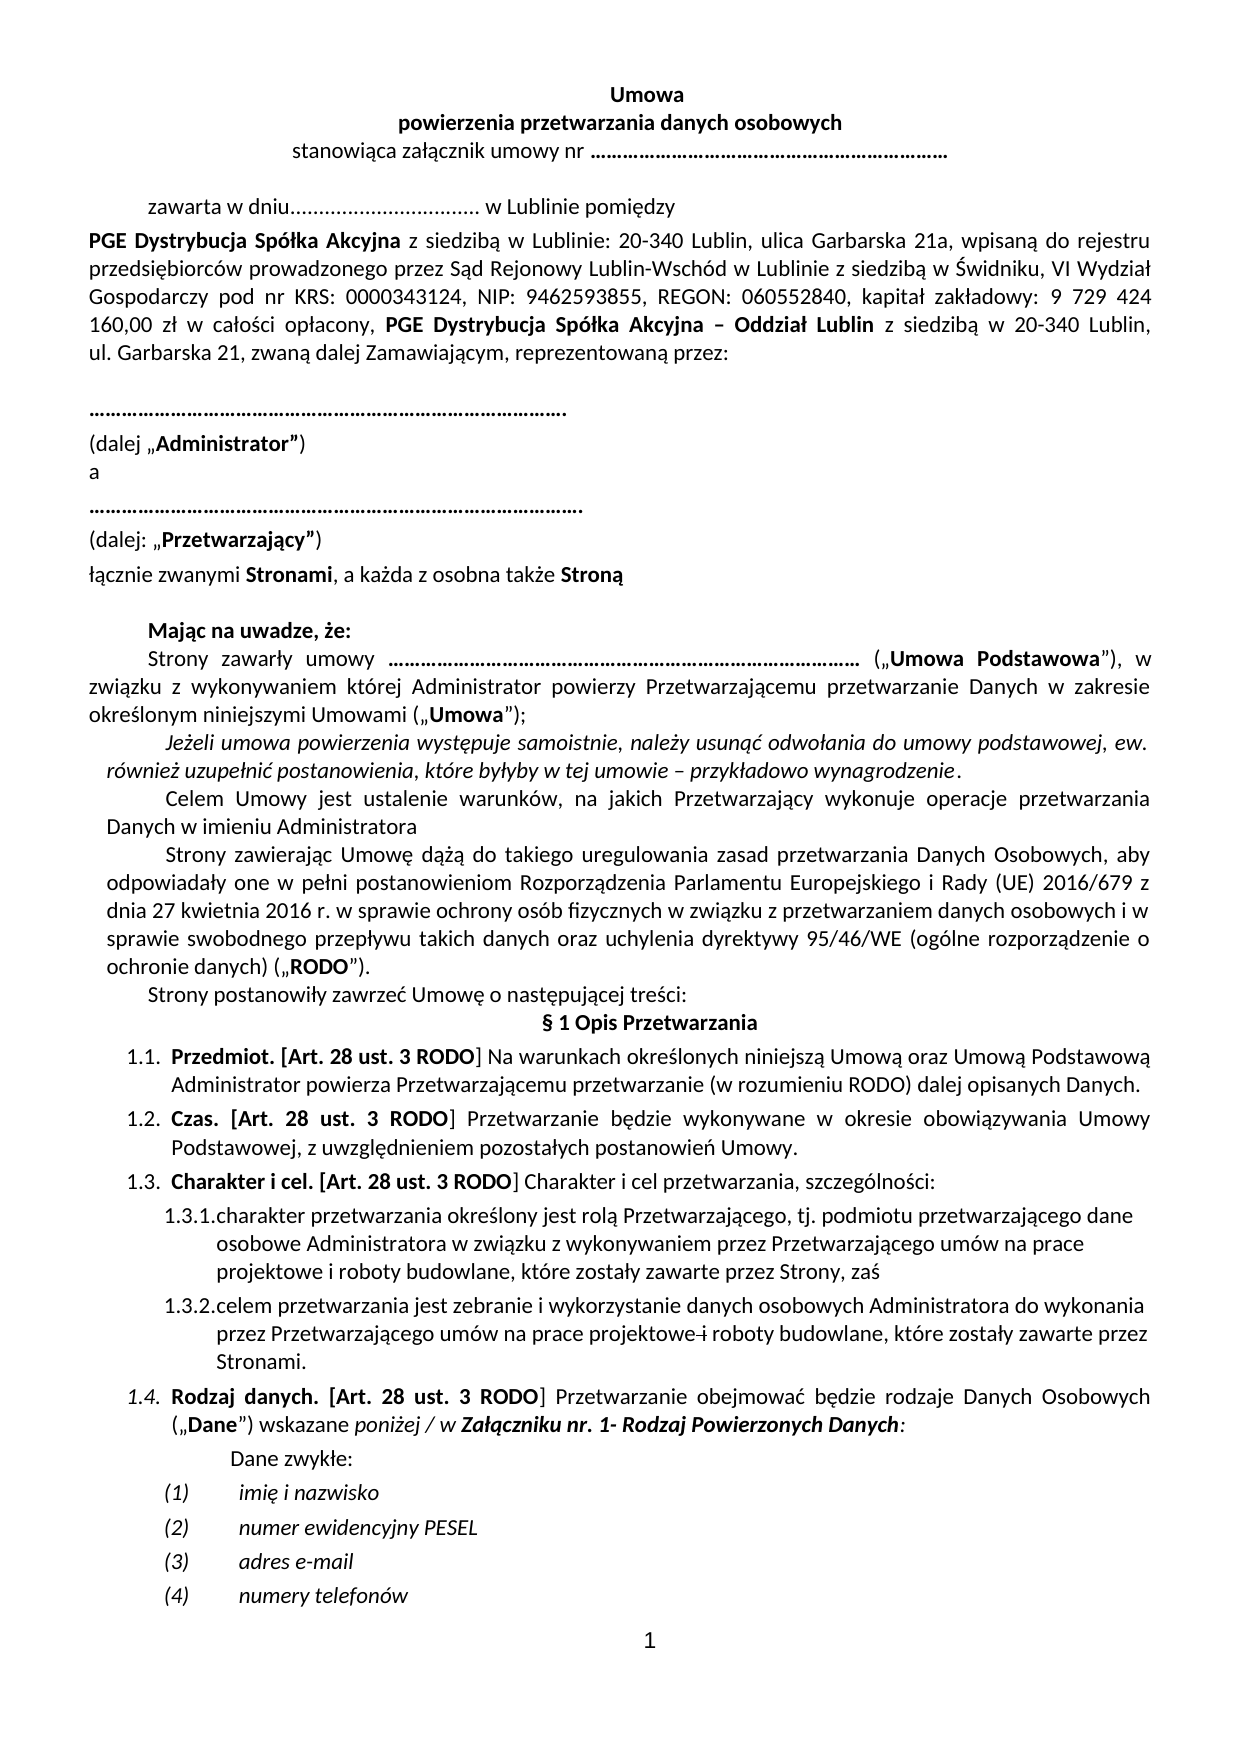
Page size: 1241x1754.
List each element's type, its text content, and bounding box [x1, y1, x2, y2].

list numery telefonów [164, 1581, 1152, 1609]
text ……………………………………………………………………………. [89, 394, 1152, 423]
text Dane zwykłe: [171, 1444, 1152, 1472]
list celem przetwarzania jest zebranie i wykorzystanie danych osobowych Administratora do wykonania przez Przetwarzającego umów na prace projektowe i roboty budowlane, które zostały zawarte przez Stronami. [164, 1291, 1152, 1376]
list charakter przetwarzania określony jest rolą Przetwarzającego, tj. podmiotu przetwarzającego dane osobowe Administratora w związku z wykonywaniem przez Przetwarzającego umów na prace projektowe i roboty budowlane, które zostały zawarte przez Strony, zaś [164, 1201, 1152, 1285]
list Rodzaj danych. [Art. 28 ust. 3 RODO] Przetwarzanie obejmować będzie rodzaje Danych Osobowych („Dane”) wskazane poniżej / w Załączniku nr. 1- Rodzaj Powierzonych Danych: [126, 1382, 1152, 1438]
text Celem Umowy jest ustalenie warunków, na jakich Przetwarzający wykonuje operacje przetwarzania Danych w imieniu Administratora [106, 784, 1152, 840]
text § 1 Opis Przetwarzania [89, 1008, 1152, 1036]
text Strony postanowiły zawrzeć Umowę o następującej treści: [89, 980, 1152, 1008]
text Mając na uwadze, że: [89, 616, 1152, 644]
list Charakter i cel. [Art. 28 ust. 3 RODO] Charakter i cel przetwarzania, szczególności: [126, 1167, 1152, 1195]
list imię i nazwisko [164, 1478, 1152, 1506]
text ………………………………………………………………………………. [89, 491, 1152, 519]
list Czas. [Art. 28 ust. 3 RODO] Przetwarzanie będzie wykonywane w okresie obowiązywania Umowy Podstawowej, z uwzględnieniem pozostałych postanowień Umowy. [126, 1104, 1152, 1161]
text Strony zawarły umowy …………………………………………………………………………… („Umowa Podstawowa”), w związku z wykonywaniem której Administrator powierzy Przetwarzającemu przetwarzanie Danych w zakresie określonym niniejszymi Umowami („Umowa”); [89, 644, 1152, 728]
text Strony zawierając Umowę dążą do takiego uregulowania zasad przetwarzania Danych Osobowych, aby odpowiadały one w pełni postanowieniom Rozporządzenia Parlamentu Europejskiego i Rady (UE) 2016/679 z dnia 27 kwietnia 2016 r. w sprawie ochrony osób fizycznych w związku z przetwarzaniem danych osobowych i w sprawie swobodnego przepływu takich danych oraz uchylenia dyrektywy 95/46/WE (ogólne rozporządzenie o ochronie danych) („RODO”). [106, 840, 1152, 980]
text (dalej „Administrator”) [89, 429, 1152, 457]
text PGE Dystrybucja Spółka Akcyjna z siedzibą w Lublinie: 20-340 Lublin, ulica Garbarska 21a, wpisaną do rejestru przedsiębiorców prowadzonego przez Sąd Rejonowy Lublin-Wschód w Lublinie z siedzibą w Świdniku, VI Wydział Gospodarczy pod nr KRS: 0000343124, NIP: 9462593855, REGON: 060552840, kapitał zakładowy: 9 729 424 160,00 zł w całości opłacony, PGE Dystrybucja Spółka Akcyjna – Oddział Lublin z siedzibą w 20-340 Lublin, ul. Garbarska 21, zwaną dalej Zamawiającym, reprezentowaną przez: [89, 226, 1152, 367]
text a [89, 457, 1152, 485]
list adres e-mail [164, 1547, 1152, 1575]
text Umowa powierzenia przetwarzania danych osobowych stanowiąca załącznik umowy nr ………………………………………………………… [89, 80, 1152, 164]
text zawarta w dniu................................. w Lublinie pomiędzy [89, 192, 1152, 220]
text łącznie zwanymi Stronami, a każda z osobna także Stroną [89, 560, 1152, 588]
list numer ewidencyjny PESEL [164, 1513, 1152, 1541]
text (dalej: „Przetwarzający”) [89, 525, 1152, 553]
text Jeżeli umowa powierzenia występuje samoistnie, należy usunąć odwołania do umowy podstawowej, ew. również uzupełnić postanowienia, które byłyby w tej umowie – przykładowo wynagrodzenie. [106, 728, 1152, 784]
list Przedmiot. [Art. 28 ust. 3 RODO] Na warunkach określonych niniejszą Umową oraz Umową Podstawową Administrator powierza Przetwarzającemu przetwarzanie (w rozumieniu RODO) dalej opisanych Danych. [126, 1042, 1152, 1098]
